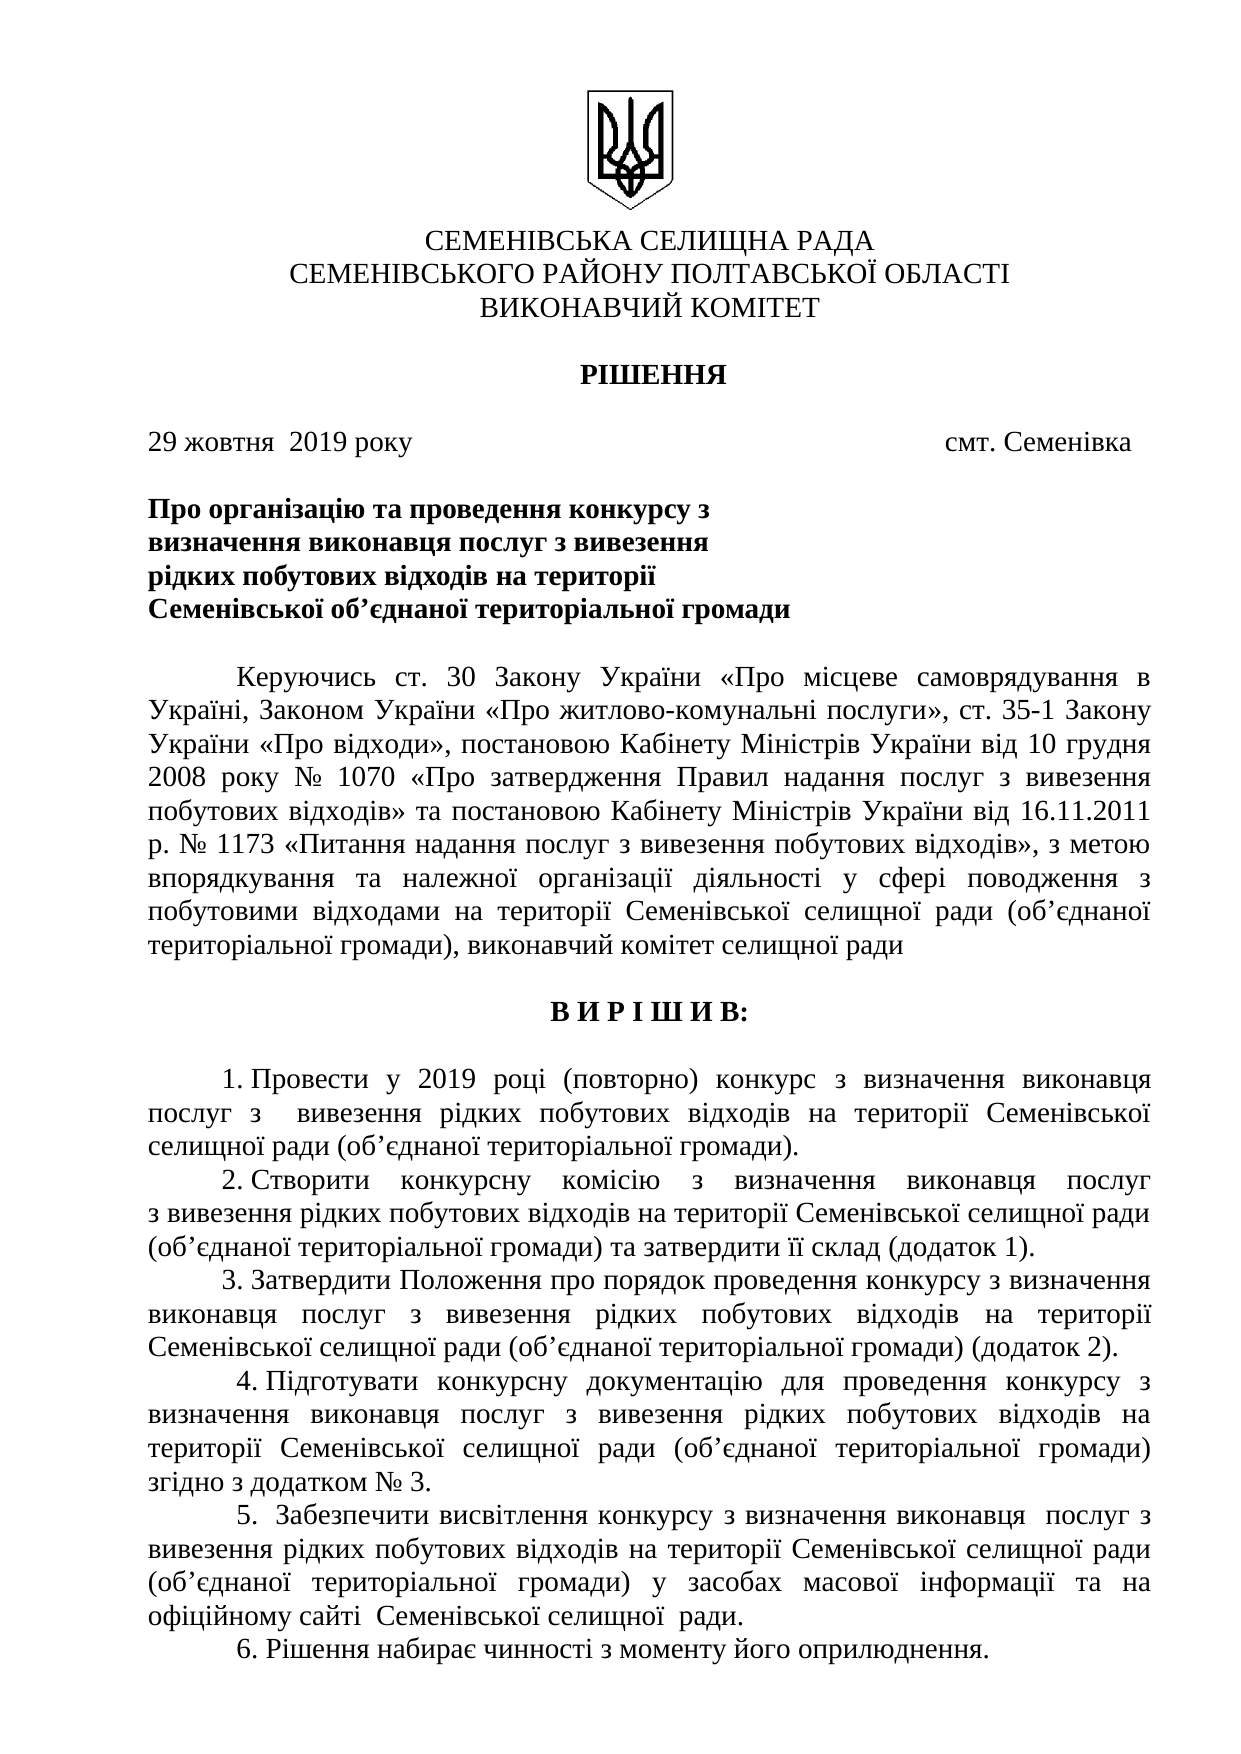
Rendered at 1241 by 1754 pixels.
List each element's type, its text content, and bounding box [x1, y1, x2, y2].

text ВИКОНАВЧИЙ КОМІТЕТ [148, 290, 1152, 323]
text 2. Створити конкурсну комісію з визначення виконавця послуг з вивезення рідких побутових відходів на території Семенівської селищної ради (об’єднаної територіальної громади) та затвердити її склад (додаток 1). [148, 1162, 1152, 1262]
text В И Р І Ш И В: [148, 994, 1152, 1028]
text визначення виконавця послуг з вивезення [148, 524, 1152, 558]
text рідких побутових відходів на території [148, 558, 1152, 592]
text СЕМЕНІВСЬКОГО РАЙОНУ ПОЛТАВСЬКОЇ ОБЛАСТІ [148, 256, 1152, 290]
text СЕМЕНІВСЬКА СЕЛИЩНА РАДА [148, 223, 1152, 256]
text Семенівської об’єднаної територіальної громади [148, 592, 1152, 625]
text 29 жовтня 2019 року смт. Семенівка [148, 424, 1152, 457]
text 5. Забезпечити висвітлення конкурсу з визначення виконавця послуг з вивезення рідких побутових відходів на території Семенівської селищної ради (об’єднаної територіальної громади) у засобах масової інформації та на офіційному сайті Семенівської селищної ради. [148, 1497, 1152, 1631]
text Про організацію та проведення конкурсу з [148, 491, 1152, 524]
text 6. Рішення набирає чинності з моменту його оприлюднення. [148, 1631, 1152, 1665]
text 4. Підготувати конкурсну документацію для проведення конкурсу з визначення виконавця послуг з вивезення рідких побутових відходів на території Семенівської селищної ради (об’єднаної територіальної громади) згідно з додатком № 3. [148, 1363, 1152, 1497]
text РІШЕННЯ [148, 357, 1152, 390]
text Керуючись ст. 30 Закону України «Про місцеве самоврядування в Україні, Законом України «Про житлово-комунальні послуги», ст. 35-1 Закону України «Про відходи», постановою Кабінету Міністрів України від 10 грудня 2008 року № 1070 «Про затвердження Правил надання послуг з вивезення побутових відходів» та постановою Кабінету Міністрів України від 16.11.2011 р. № 1173 «Питання надання послуг з вивезення побутових відходів», з метою впорядкування та належної організації діяльності у сфері поводження з побутовими відходами на території Семенівської селищної ради (об’єднаної територіальної громади), виконавчий комітет селищної ради [148, 659, 1152, 961]
picture [586, 89, 676, 211]
text 1. Провести у 2019 році (повторно) конкурс з визначення виконавця послуг з вивезення рідких побутових відходів на території Семенівської селищної ради (об’єднаної територіальної громади). [148, 1061, 1152, 1162]
text 3. Затвердити Положення про порядок проведення конкурсу з визначення виконавця послуг з вивезення рідких побутових відходів на території Семенівської селищної ради (об’єднаної територіальної громади) (додаток 2). [148, 1262, 1152, 1363]
